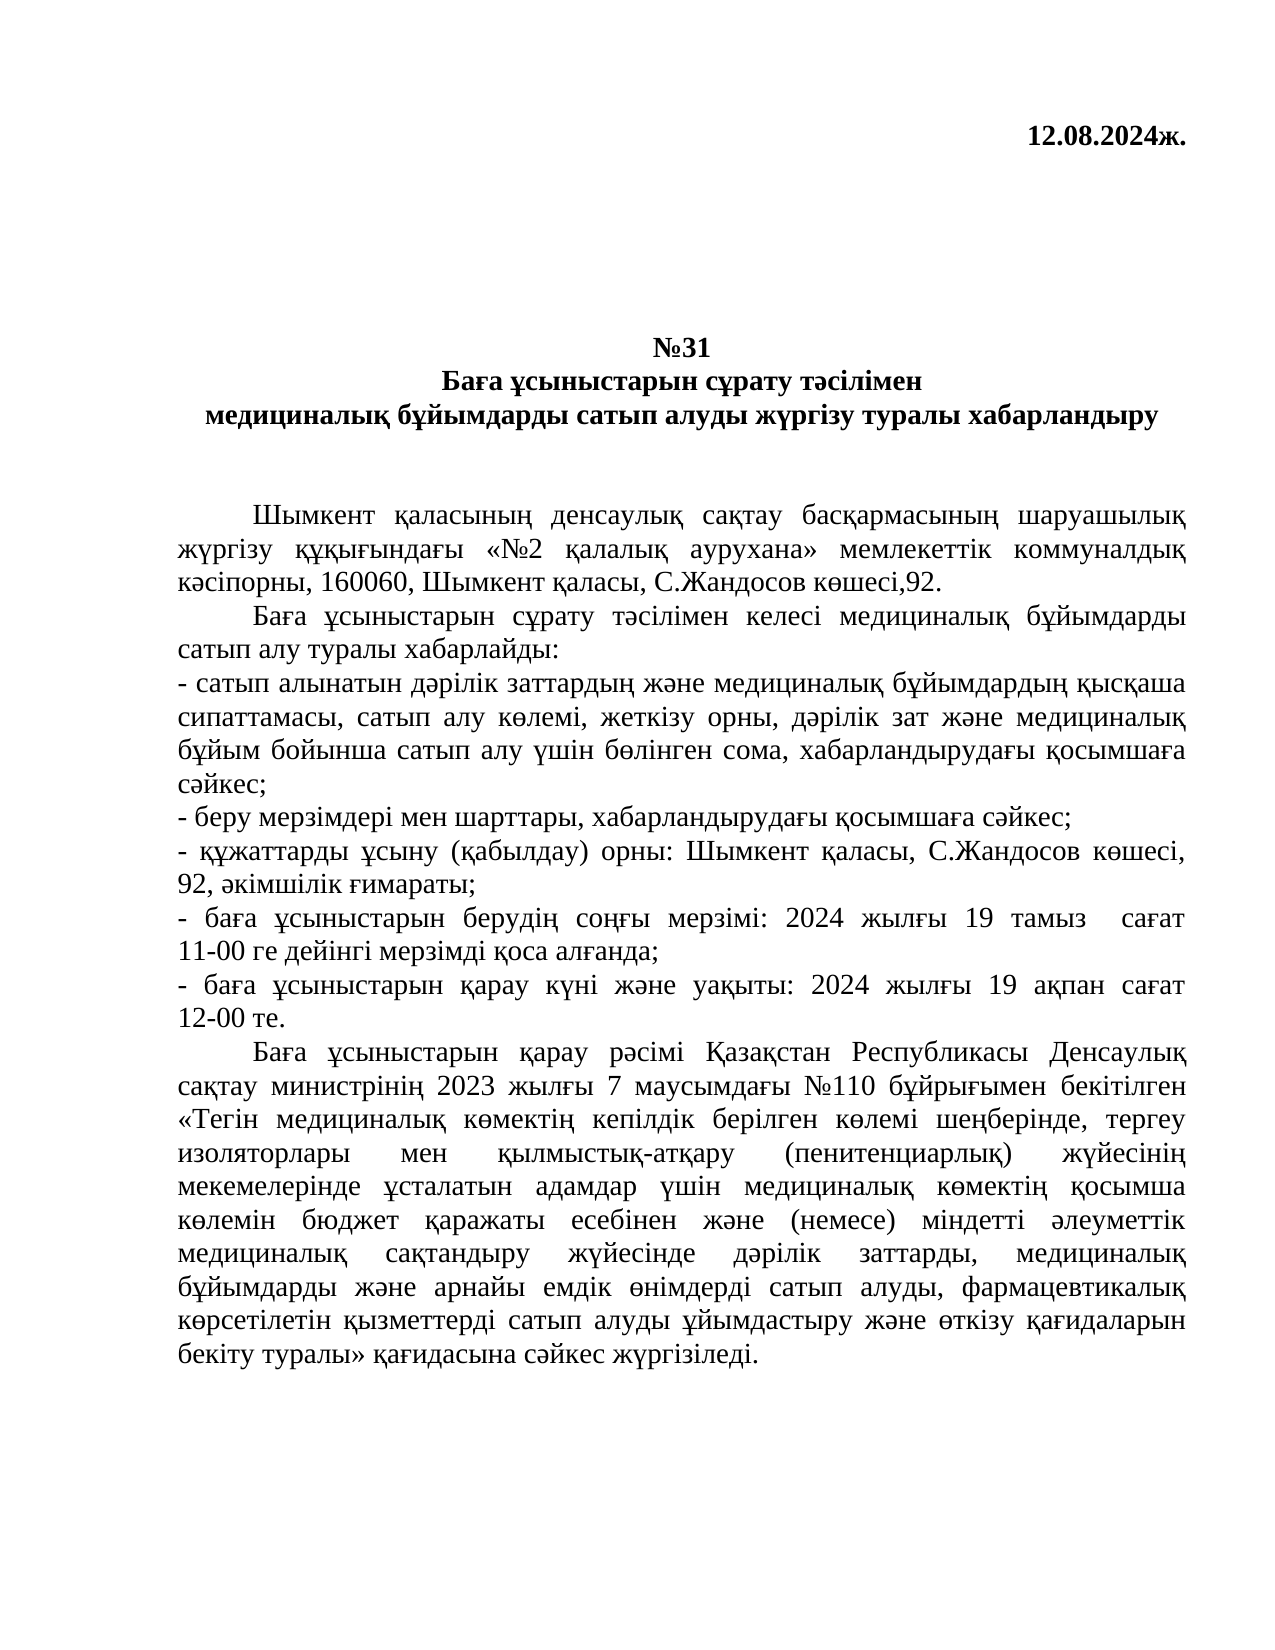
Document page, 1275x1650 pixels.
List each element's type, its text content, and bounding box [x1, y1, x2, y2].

text №31 [177, 330, 1186, 363]
text - сатып алынатын дәрілік заттардың және медициналық бұйымдардың қысқаша сипаттамасы, сатып алу көлемі, жеткізу орны, дәрілік зат және медициналық бұйым бойынша сатып алу үшін бөлінген сома, хабарландырудағы қосымшаға сәйкес; [177, 665, 1186, 799]
text медициналық бұйымдарды сатып алуды жүргізу туралы хабарландыру [177, 397, 1186, 430]
text - беру мерзімдері мен шарттары, хабарландырудағы қосымшаға сәйкес; [177, 799, 1186, 833]
text - баға ұсыныстарын қарау күні және уақыты: 2024 жылғы 19 ақпан сағат 12-00 те. [177, 967, 1186, 1034]
text 12.08.2024ж. [177, 118, 1186, 152]
text Баға ұсыныстарын сұрату тәсілімен [177, 363, 1186, 397]
text - құжаттарды ұсыну (қабылдау) орны: Шымкент қаласы, С.Жандосов көшесі, 92, әкімшілік ғимараты; [177, 833, 1186, 900]
text Шымкент қаласының денсаулық сақтау басқармасының шаруашылық жүргізу құқығындағы «№2 қалалық аурухана» мемлекеттік коммуналдық кәсіпорны, 160060, Шымкент қаласы, С.Жандосов көшесі,92. [177, 497, 1186, 598]
text Баға ұсыныстарын сұрату тәсілімен келесі медициналық бұйымдарды сатып алу туралы хабарлайды: [177, 598, 1186, 665]
text Баға ұсыныстарын қарау рәсімі Қазақстан Республикасы Денсаулық сақтау министрінің 2023 жылғы 7 маусымдағы №110 бұйрығымен бекітілген «Тегін медициналық көмектің кепілдік берілген көлемі шеңберінде, тергеу изоляторлары мен қылмыстық-атқару (пенитенциарлық) жүйесінің мекемелерінде ұсталатын адамдар үшін медициналық көмектің қосымша көлемін бюджет қаражаты есебінен және (немесе) міндетті әлеуметтік медициналық сақтандыру жүйесінде дәрілік заттарды, медициналық бұйымдарды және арнайы емдік өнімдерді сатып алуды, фармацевтикалық көрсетілетін қызметтерді сатып алуды ұйымдастыру және өткізу қағидаларын бекіту туралы» қағидасына сәйкес жүргізіледі. [177, 1034, 1186, 1369]
text - баға ұсыныстарын берудің соңғы мерзімі: 2024 жылғы 19 тамыз сағат 11-00 ге дейінгі мерзімді қоса алғанда; [177, 900, 1186, 967]
